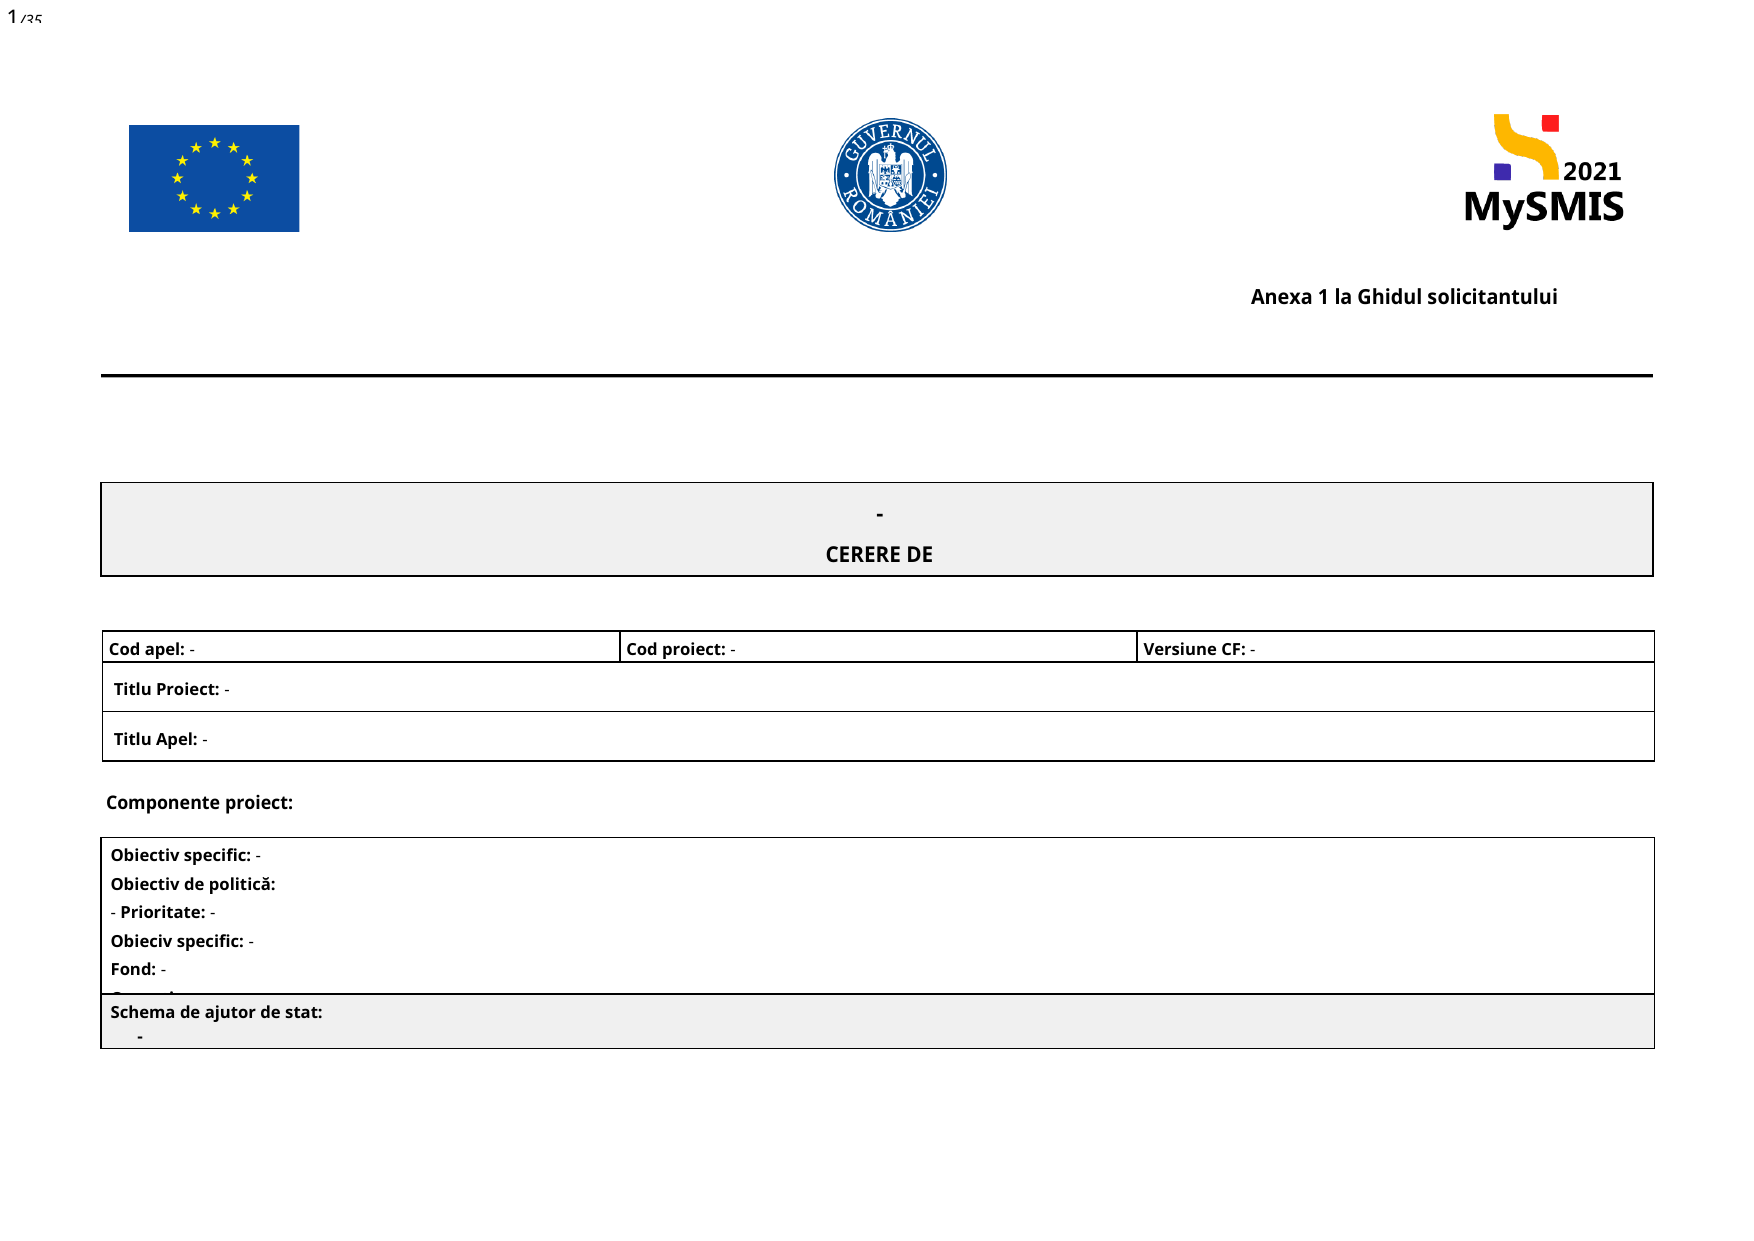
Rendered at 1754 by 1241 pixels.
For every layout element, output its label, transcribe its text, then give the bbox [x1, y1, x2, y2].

text Componente proiect: [106, 789, 1666, 815]
subtitle Anexa 1 la Ghidul solicitantului [571, 282, 1669, 311]
picture [834, 118, 947, 232]
table_header Cod apel: - [103, 632, 619, 661]
picture [1462, 112, 1624, 232]
table_header Cod proiect: - [621, 632, 1136, 661]
table_cell Titlu Proiect: - [103, 663, 1654, 711]
picture [129, 125, 300, 232]
table_cell Titlu Apel: - [103, 712, 1654, 760]
table_header Versiune CF: - [1138, 632, 1654, 661]
